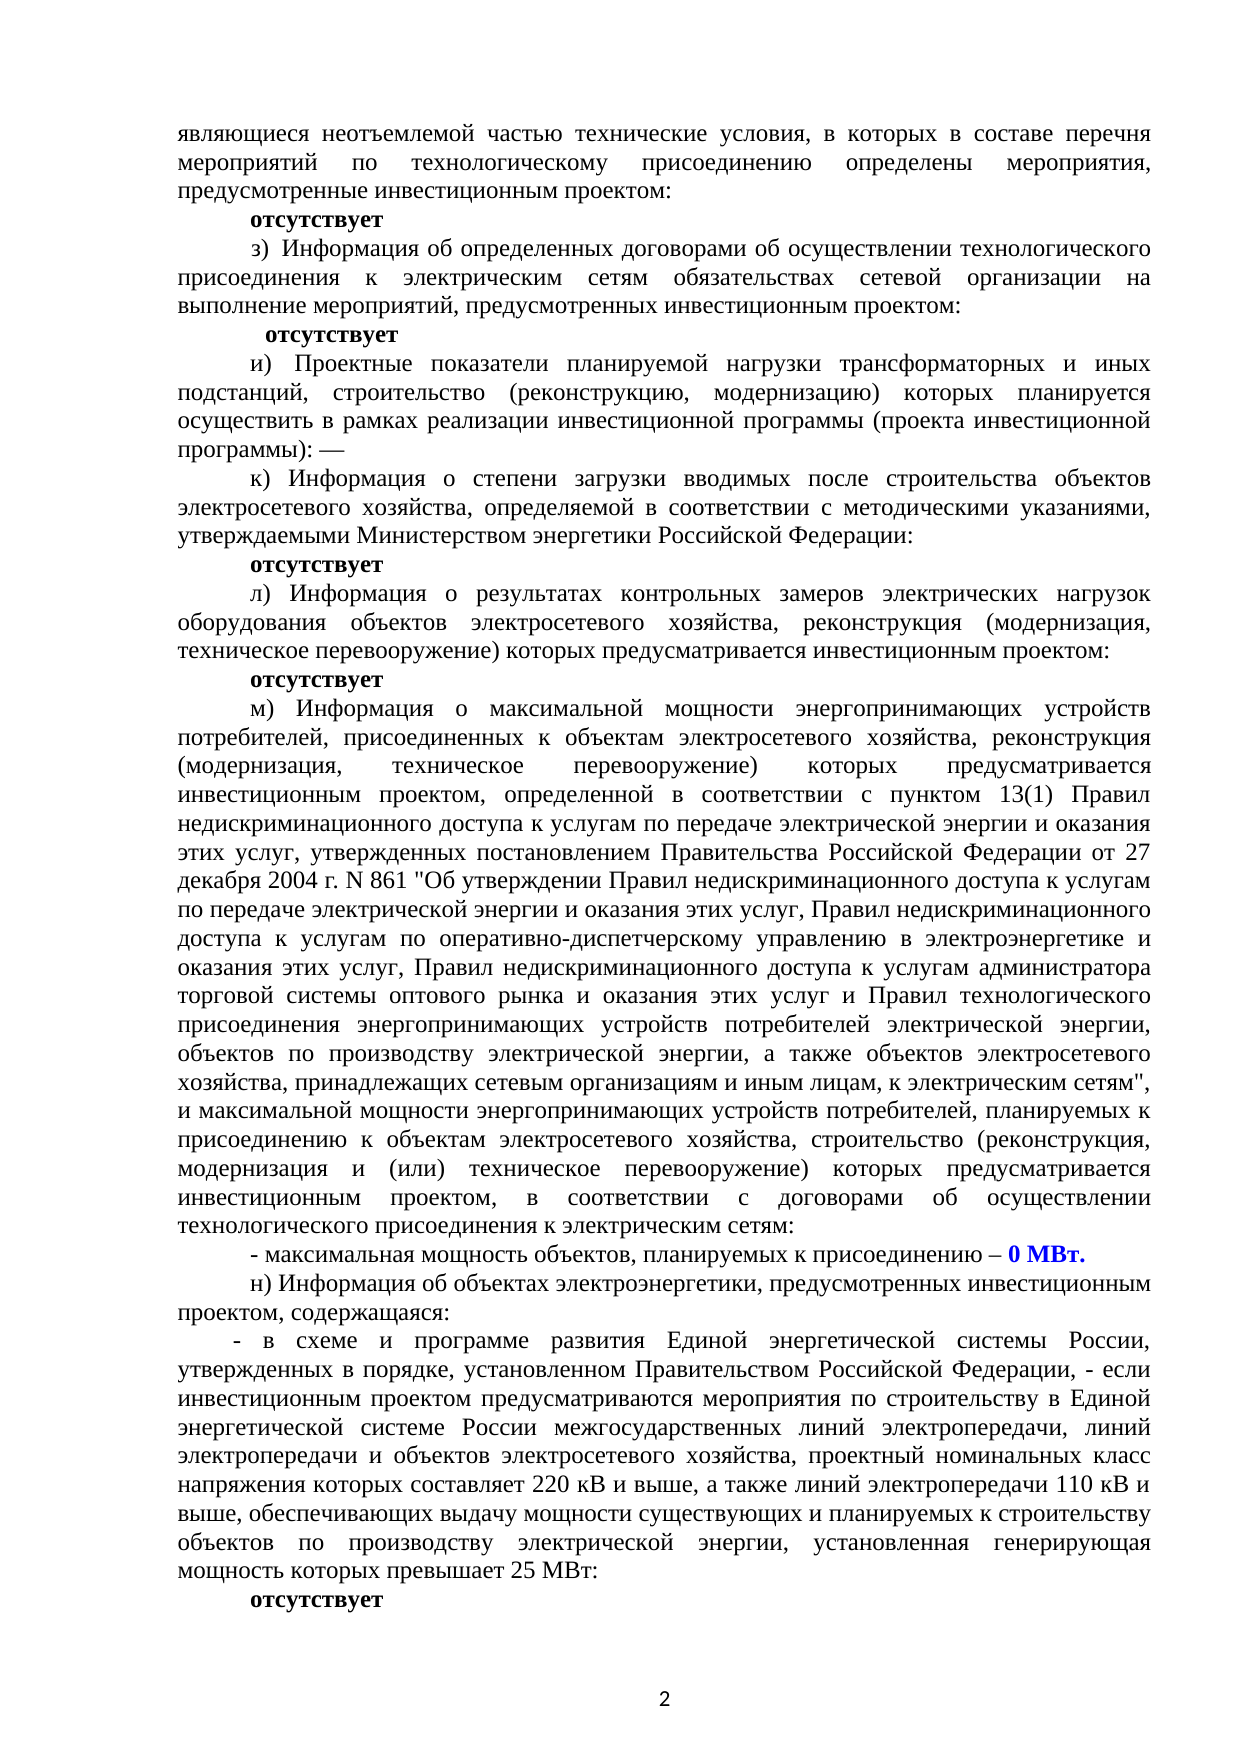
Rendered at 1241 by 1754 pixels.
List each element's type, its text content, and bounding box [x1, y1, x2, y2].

text н) Информация об объектах электроэнергетики, предусмотренных инвестиционным проектом, содержащаяся: [177, 1268, 1152, 1326]
text л) Информация о результатах контрольных замеров электрических нагрузок оборудования объектов электросетевого хозяйства, реконструкция (модернизация, техническое перевооружение) которых предусматривается инвестиционным проектом: [177, 578, 1152, 664]
text к) Информация о степени загрузки вводимых после строительства объектов электросетевого хозяйства, определяемой в соответствии с методическими указаниями, утверждаемыми Министерством энергетики Российской Федерации: [177, 463, 1152, 549]
text м) Информация о максимальной мощности энергопринимающих устройств потребителей, присоединенных к объектам электросетевого хозяйства, реконструкция (модернизация, техническое перевооружение) которых предусматривается инвестиционным проектом, определенной в соответствии с пунктом 13(1) Правил недискриминационного доступа к услугам по передаче электрической энергии и оказания этих услуг, утвержденных постановлением Правительства Российской Федерации от 27 декабря 2004 г. N 861 "Об утверждении Правил недискриминационного доступа к услугам по передаче электрической энергии и оказания этих услуг, Правил недискриминационного доступа к услугам по оперативно-диспетчерскому управлению в электроэнергетике и оказания этих услуг, Правил недискриминационного доступа к услугам администратора торговой системы оптового рынка и оказания этих услуг и Правил технологического присоединения энергопринимающих устройств потребителей электрической энергии, объектов по производству электрической энергии, а также объектов электросетевого хозяйства, принадлежащих сетевым организациям и иным лицам, к электрическим сетям", и максимальной мощности энергопринимающих устройств потребителей, планируемых к присоединению к объектам электросетевого хозяйства, строительство (реконструкция, модернизация и (или) техническое перевооружение) которых предусматривается инвестиционным проектом, в соответствии с договорами об осуществлении технологического присоединения к электрическим сетям: [177, 693, 1152, 1239]
text отсутствует [177, 1584, 1152, 1613]
text з) Информация об определенных договорами об осуществлении технологического присоединения к электрическим сетям обязательствах сетевой организации на выполнение мероприятий, предусмотренных инвестиционным проектом: [177, 233, 1152, 319]
text и) Проектные показатели планируемой нагрузки трансформаторных и иных подстанций, строительство (реконструкцию, модернизацию) которых планируется осуществить в рамках реализации инвестиционной программы (проекта инвестиционной программы): — [177, 348, 1152, 463]
text отсутствует [265, 319, 1152, 348]
text - максимальная мощность объектов, планируемых к присоединению – 0 МВт. [177, 1239, 1152, 1268]
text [177, 118, 1152, 204]
text отсутствует [177, 664, 1152, 693]
text - в схеме и программе развития Единой энергетической системы России, утвержденных в порядке, установленном Правительством Российской Федерации, - если инвестиционным проектом предусматриваются мероприятия по строительству в Единой энергетической системе России межгосударственных линий электропередачи, линий электропередачи и объектов электросетевого хозяйства, проектный номинальных класс напряжения которых составляет 220 кВ и выше, а также линий электропередачи 110 кВ и выше, обеспечивающих выдачу мощности существующих и планируемых к строительству объектов по производству электрической энергии, установленная генерирующая мощность которых превышает 25 МВт: [177, 1326, 1152, 1584]
text отсутствует [250, 204, 1152, 233]
text отсутствует [177, 549, 1152, 578]
